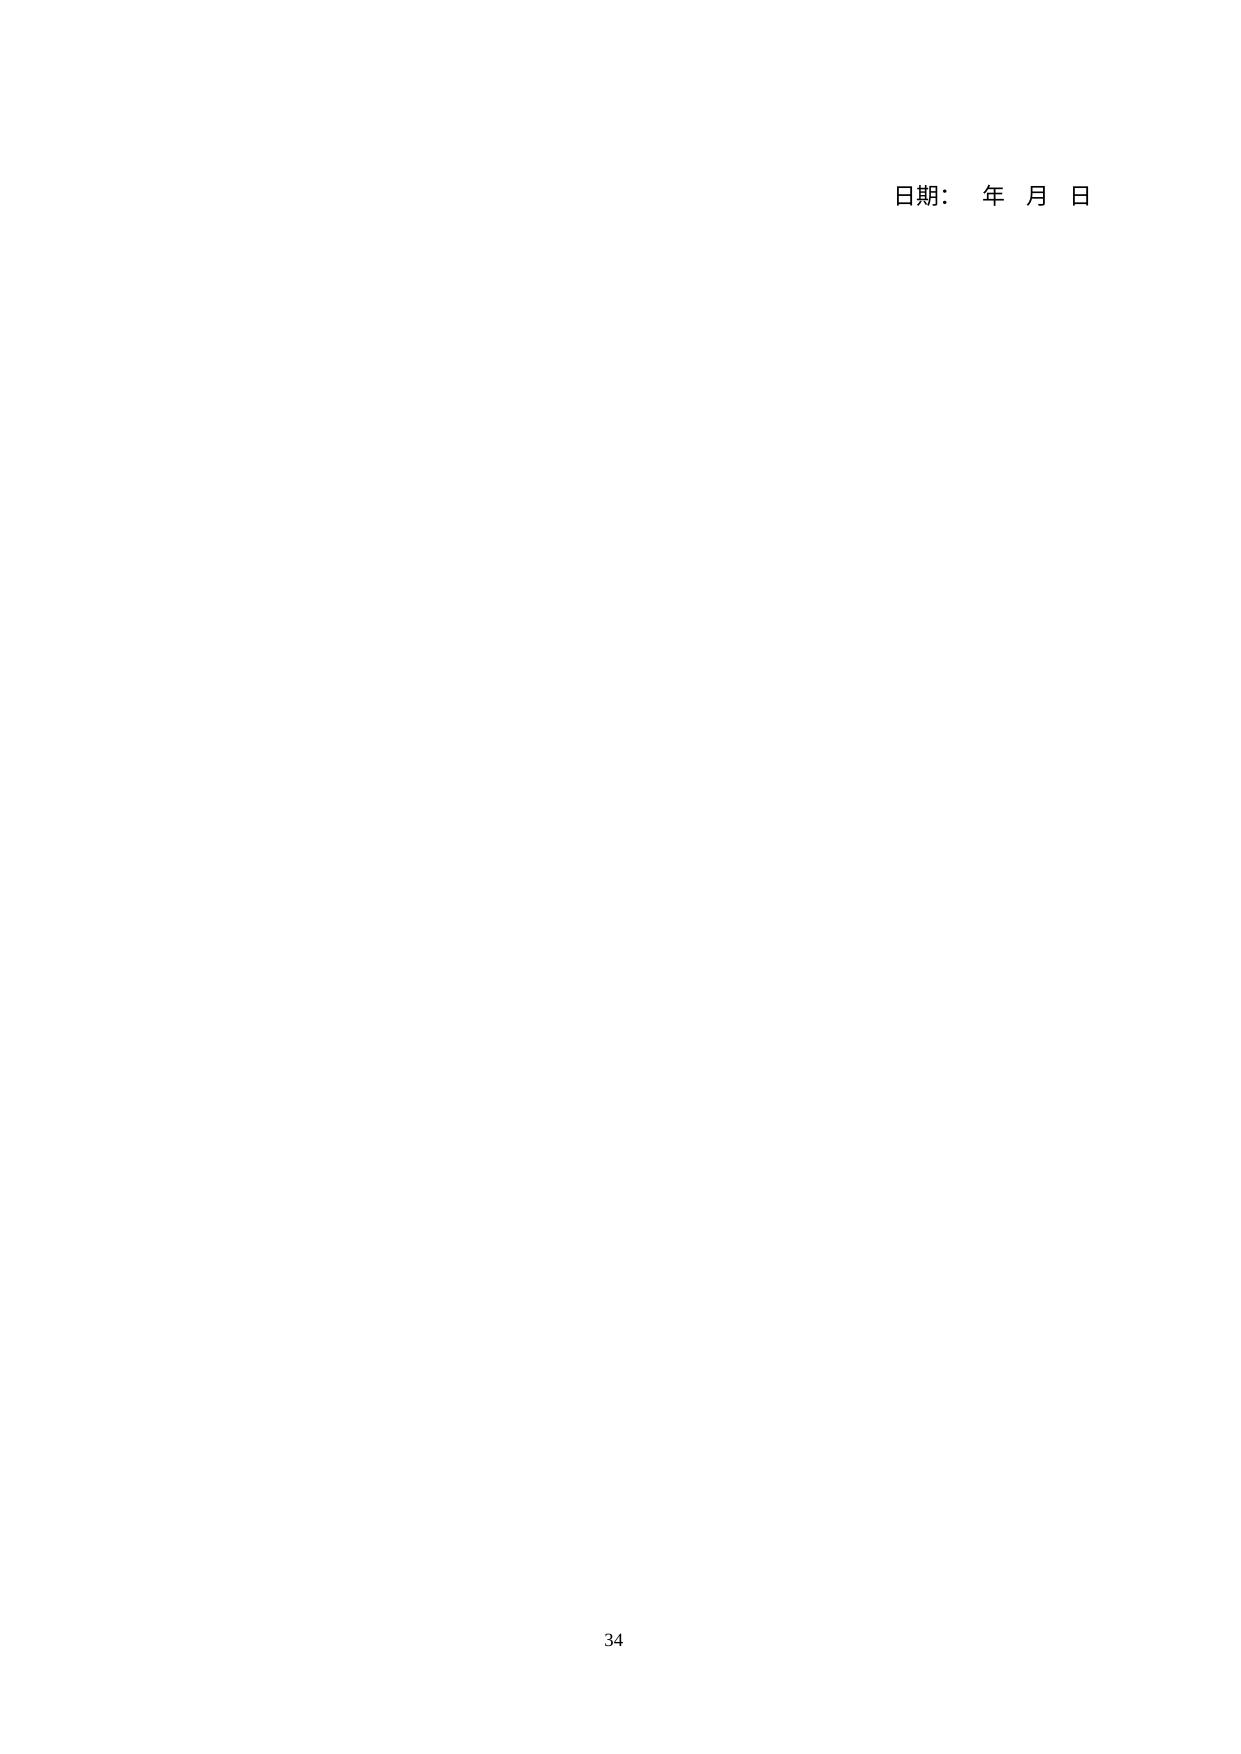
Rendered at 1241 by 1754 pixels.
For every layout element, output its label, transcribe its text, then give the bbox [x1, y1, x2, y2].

text 日期： 年 月 日 [148, 162, 1093, 227]
